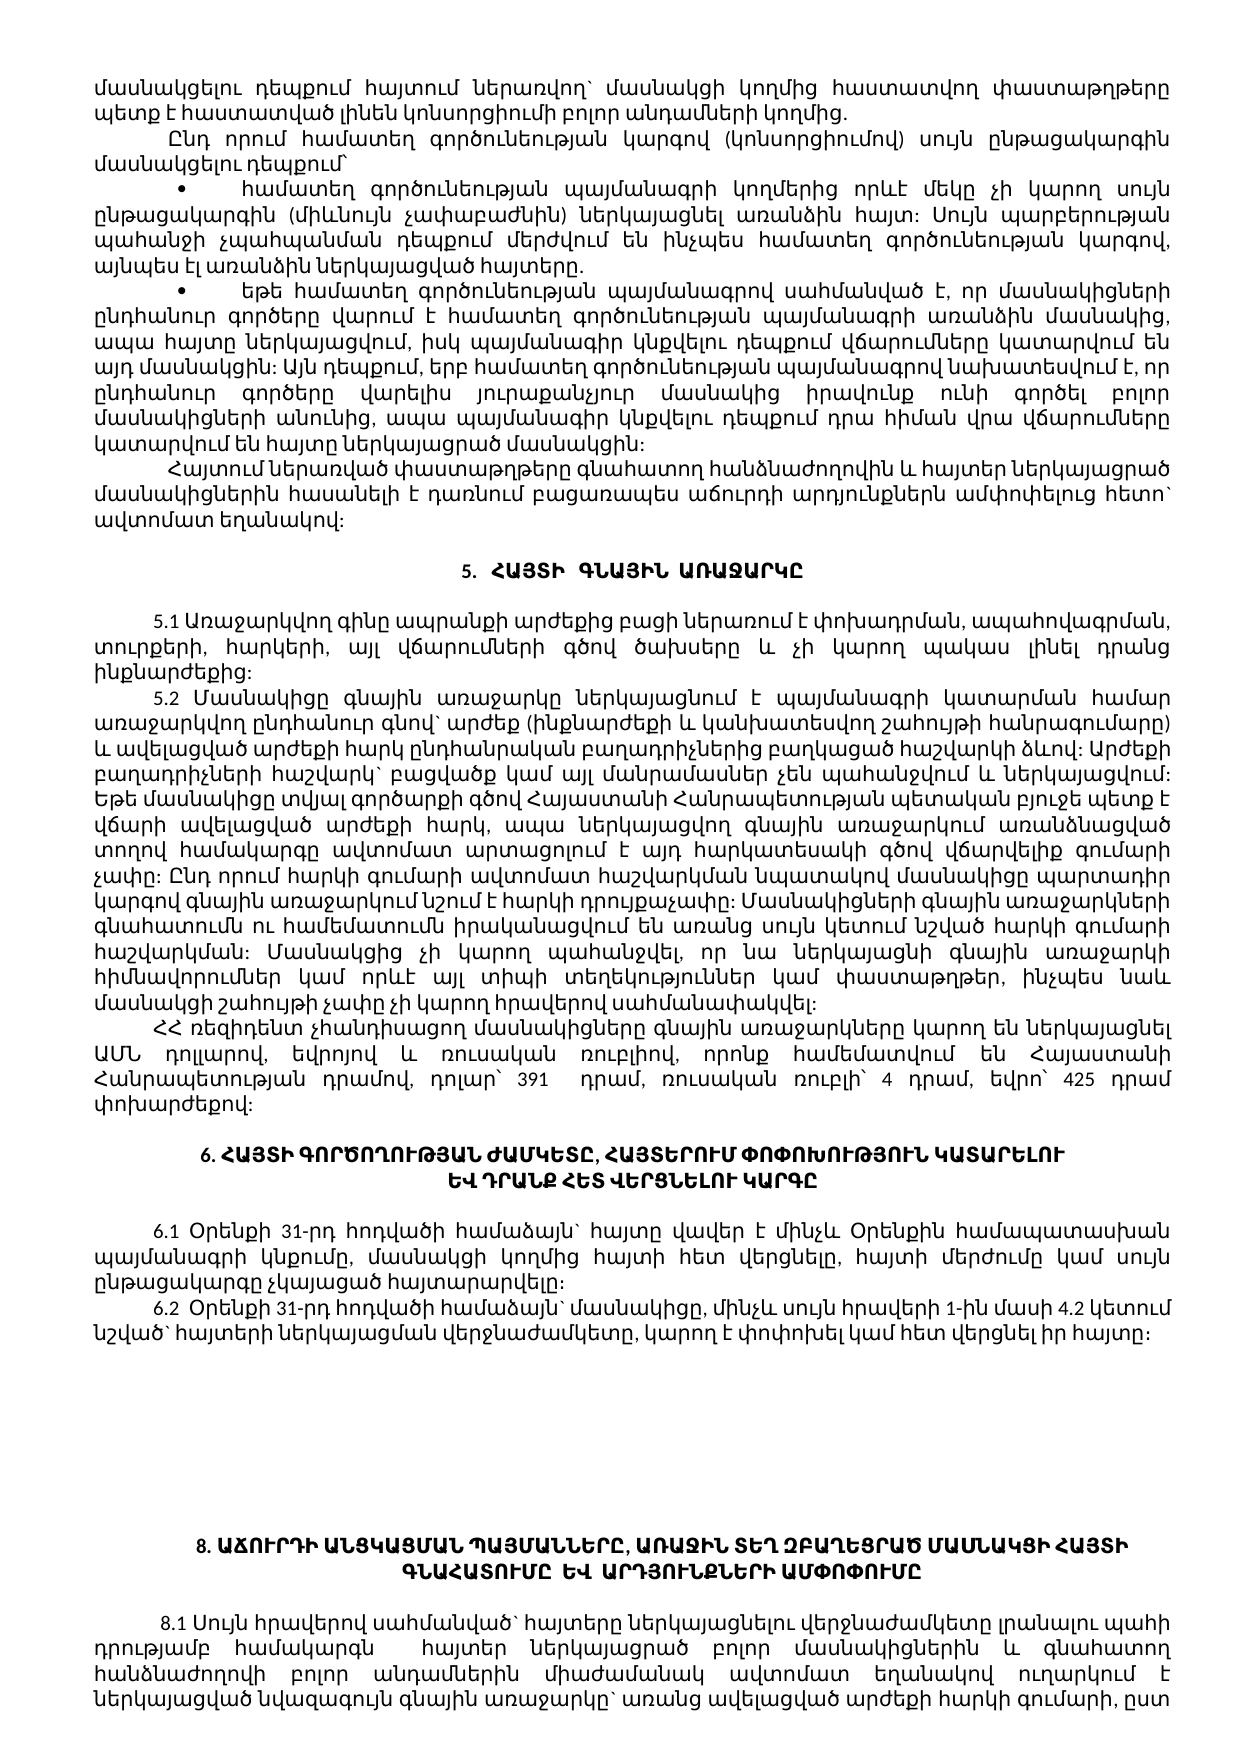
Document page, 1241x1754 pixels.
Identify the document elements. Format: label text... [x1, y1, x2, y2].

text Ընդ որում համատեղ գործունեության կարգով (կոնսորցիումով) սույն ընթացակարգին մասնակցելու դեպքում՝ [94, 126, 1171, 177]
text 5. ՀԱՅՏԻ ԳՆԱՅԻՆ ԱՌԱՋԱՐԿԸ [94, 558, 1171, 583]
text 8. ԱՃՈՒՐԴԻ ԱՆՑԿԱՑՄԱՆ ՊԱՅՄԱՆՆԵՐԸ, ԱՌԱՋԻՆ ՏԵՂ ԶԲԱՂԵՑՐԱԾ ՄԱՍՆԱԿՑԻ ՀԱՅՏԻ [94, 1534, 1171, 1559]
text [94, 75, 1171, 126]
list եթե համատեղ գործունեության պայմանագրով սահմանված է, որ մասնակիցների ընդհանուր գործերը վարում է համատեղ գործունեության պայմանագրի առանձին մասնակից, ապա հայտը ներկայացվում, իսկ պայմանագիր կնքվելու դեպքում վճարումները կատարվում են այդ մասնակցին: Այն դեպքում, երբ համատեղ գործունեության պայմանագրով նախատեսվում է, որ ընդհանուր գործերը վարելիս յուրաքանչյուր մասնակից իրավունք ունի գործել բոլոր մասնակիցների անունից, ապա պայմանագիր կնքվելու դեպքում դրա հիման վրա վճարումները կատարվում են հայտը ներկայացրած մասնակցին: [94, 278, 1171, 456]
text ՀՀ ռեզիդենտ չհանդիսացող մասնակիցները գնային առաջարկները կարող են ներկայացնել ԱՄՆ դոլլարով, եվրոյով և ռուսական ռուբլիով, որոնք համեմատվում են Հայաստանի Հանրապետության դրամով, դոլար՝ 391 դրամ, ռուսական ռուբլի՝ 4 դրամ, եվրո՝ 425 դրամ փոխարժեքով: [94, 1015, 1171, 1117]
text 6. ՀԱՅՏԻ ԳՈՐԾՈՂՈՒԹՅԱՆ ԺԱՄԿԵՏԸ, ՀԱՅՏԵՐՈՒՄ ՓՈՓՈԽՈՒԹՅՈՒՆ ԿԱՏԱՐԵԼՈՒ [94, 1142, 1171, 1168]
text Հայտում ներառված փաստաթղթերը գնահատող հանձնաժողովին և հայտեր ներկայացրած մասնակիցներին հասանելի է դառնում բացառապես աճուրդի արդյունքներն ամփոփելուց հետո` ավտոմատ եղանակով: [94, 456, 1171, 532]
text ԵՎ ԴՐԱՆՔ ՀԵՏ ՎԵՐՑՆԵԼՈՒ ԿԱՐԳԸ [94, 1168, 1171, 1193]
text 5.2 Մասնակիցը գնային առաջարկը ներկայացնում է պայմանագրի կատարման համար առաջարկվող ընդհանուր գնով` արժեք (ինքնարժեքի և կանխատեսվող շահույթի հանրագումարը) և ավելացված արժեքի հարկ ընդհանրական բաղադրիչներից բաղկացած հաշվարկի ձևով: Արժեքի բաղադրիչների հաշվարկ` բացվածք կամ այլ մանրամասներ չեն պահանջվում և ներկայացվում: Եթե մասնակիցը տվյալ գործարքի գծով Հայաստանի Հանրապետության պետական բյուջե պետք է վճարի ավելացված արժեքի հարկ, ապա ներկայացվող գնային առաջարկում առանձնացված տողով համակարգը ավտոմատ արտացոլում է այդ հարկատեսակի գծով վճարվելիք գումարի չափը: Ընդ որում հարկի գումարի ավտոմատ հաշվարկման նպատակով մասնակիցը պարտադիր կարգով գնային առաջարկում նշում է հարկի դրույքաչափը: Մասնակիցների գնային առաջարկների գնահատումն ու համեմատումն իրականացվում են առանց սույն կետում նշված հարկի գումարի հաշվարկման: Մասնակցից չի կարող պահանջվել, որ նա ներկայացնի գնային առաջարկի հիմնավորումներ կամ որևէ այլ տիպի տեղեկություններ կամ փաստաթղթեր, ինչպես նաև մասնակցի շահույթի չափը չի կարող հրավերով սահմանափակվել: [94, 685, 1171, 1015]
text 6.2 Օրենքի 31-րդ հոդվածի համաձայն` մասնակիցը, մինչև սույն հրավերի 1-ին մասի 4.2 կետում նշված` հայտերի ներկայացման վերջնաժամկետը, կարող է փոփոխել կամ հետ վերցնել իր հայտը։ [94, 1295, 1171, 1346]
list համատեղ գործունեության պայմանագրի կողմերից որևէ մեկը չի կարող սույն ընթացակարգին (միևնույն չափաբաժնին) ներկայացնել առանձին հայտ: Սույն պարբերության պահանջի չպահպանման դեպքում մերժվում են ինչպես համատեղ գործունեության կարգով, այնպես էլ առանձին ներկայացված հայտերը. [94, 177, 1171, 278]
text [94, 1610, 1171, 1712]
text 6.1 Օրենքի 31-րդ հոդվածի համաձայն` հայտը վավեր է մինչև Օրենքին համապատասխան պայմանագրի կնքումը, մասնակցի կողմից հայտի հետ վերցնելը, հայտի մերժումը կամ սույն ընթացակարգը չկայացած հայտարարվելը։ [94, 1219, 1171, 1295]
text 5.1 Առաջարկվող գինը ապրանքի արժեքից բացի ներառում է փոխադրման, ապահովագրման, տուրքերի, հարկերի, այլ վճարումների գծով ծախսերը և չի կարող պակաս լինել դրանց ինքնարժեքից: [94, 609, 1171, 685]
text ԳՆԱՀԱՏՈՒՄԸ ԵՎ ԱՐԴՅՈՒՆՔՆԵՐԻ ԱՄՓՈՓՈՒՄԸ [94, 1559, 1171, 1584]
